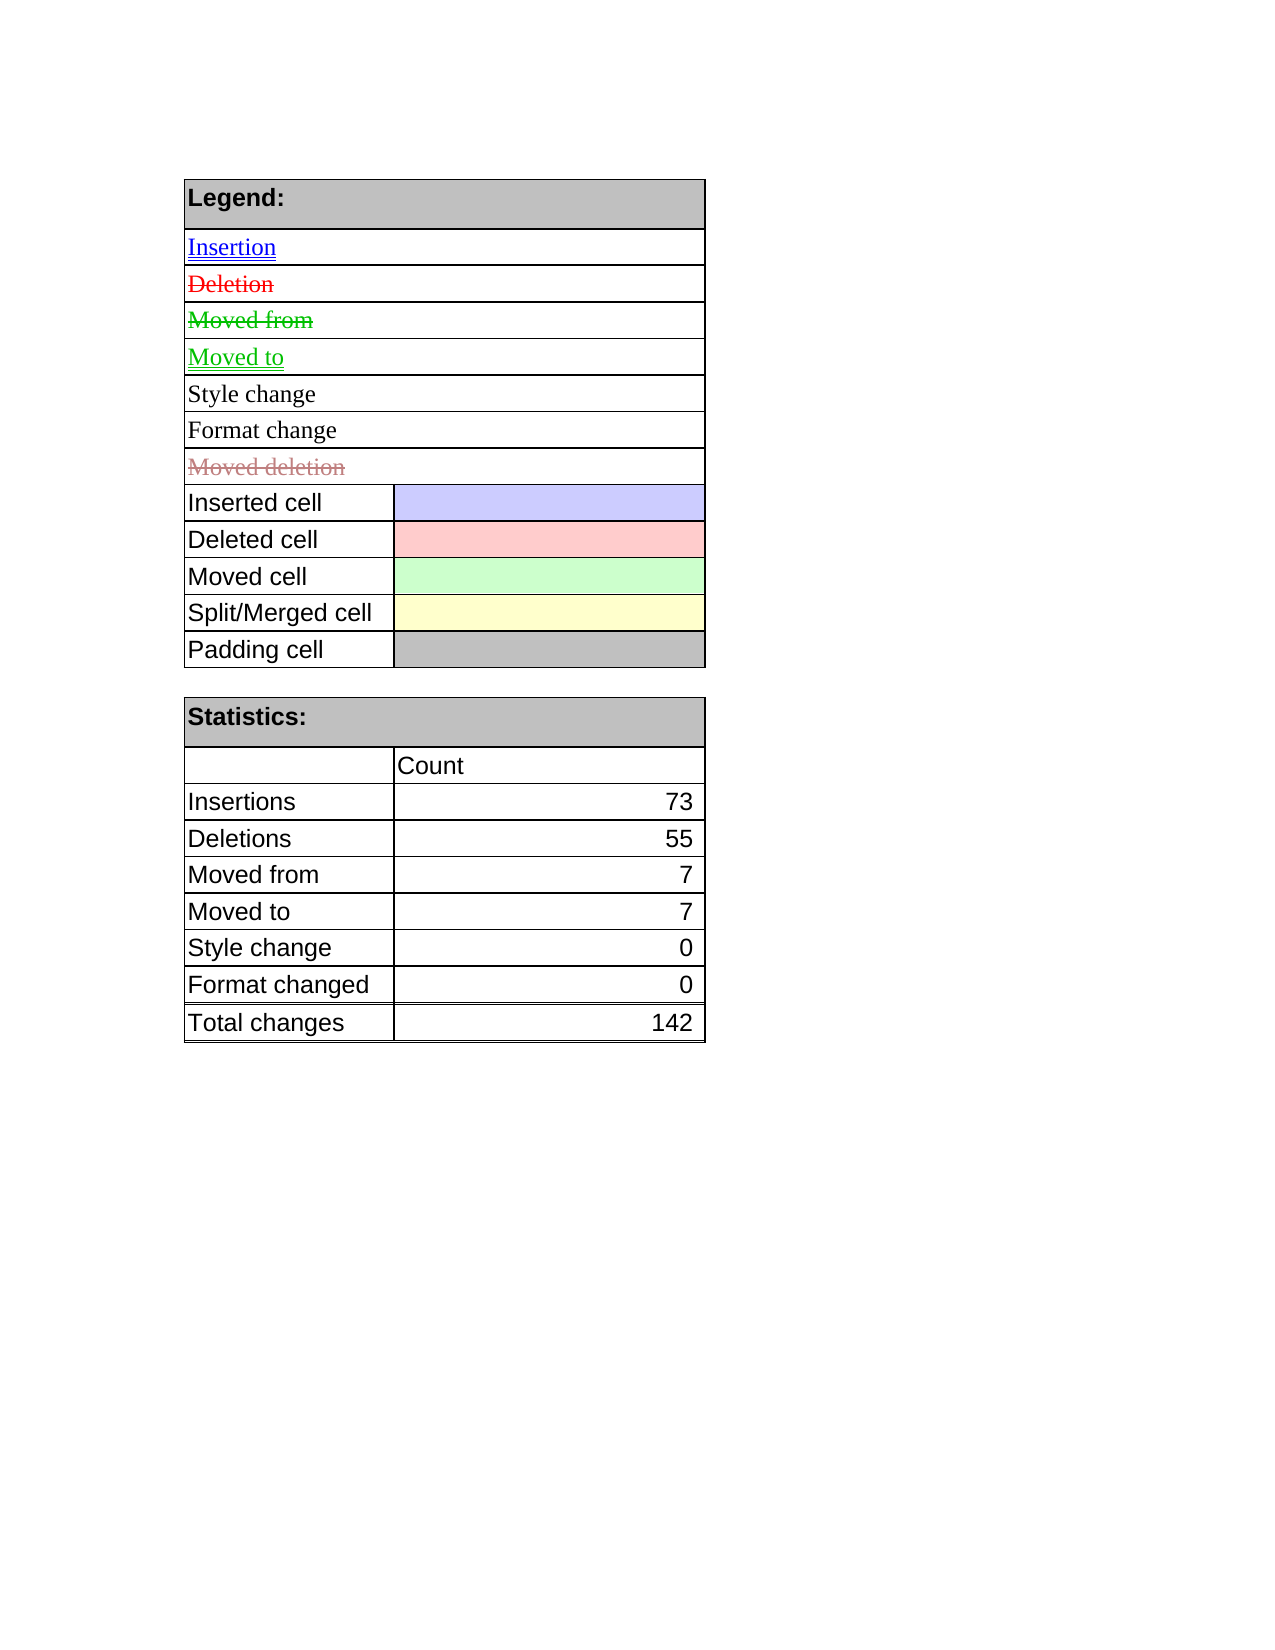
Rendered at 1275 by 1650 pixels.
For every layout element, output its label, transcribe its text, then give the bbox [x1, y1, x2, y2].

table_cell Style change [185, 930, 393, 965]
table_cell Moved from [185, 303, 704, 337]
table_cell Style change [185, 376, 704, 411]
table_cell Format changed [185, 967, 393, 1002]
table_cell 0 [395, 930, 704, 965]
table_cell [395, 485, 704, 520]
table_cell Moved cell [185, 558, 393, 593]
table_cell Total changes [185, 1005, 393, 1040]
table_cell [395, 632, 704, 667]
table_cell Deletion [185, 266, 704, 301]
table_cell 0 [395, 967, 704, 1002]
table_header Legend: [185, 180, 704, 228]
table_cell Deletions [185, 821, 393, 856]
table_cell [395, 522, 704, 557]
table_cell 7 [395, 857, 704, 892]
table_cell 142 [395, 1005, 704, 1040]
table_cell Insertions [185, 784, 393, 819]
table_cell Moved deletion [185, 449, 704, 484]
table_cell 73 [395, 784, 704, 819]
table_cell Count [395, 748, 704, 782]
table_cell Split/Merged cell [185, 595, 393, 630]
table_cell 55 [395, 821, 704, 856]
table_cell Moved to [185, 339, 704, 374]
table_cell [185, 748, 393, 782]
table_cell Inserted cell [185, 485, 393, 520]
table_cell Deleted cell [185, 522, 393, 557]
table_cell Insertion [185, 230, 704, 264]
table_cell Format change [185, 412, 704, 447]
table_header Statistics: [185, 698, 704, 746]
table_cell [395, 595, 704, 630]
table_cell [395, 558, 704, 593]
table_cell Moved to [185, 894, 393, 929]
table_cell 7 [395, 894, 704, 929]
table_cell Moved from [185, 857, 393, 892]
table_cell Padding cell [185, 632, 393, 667]
